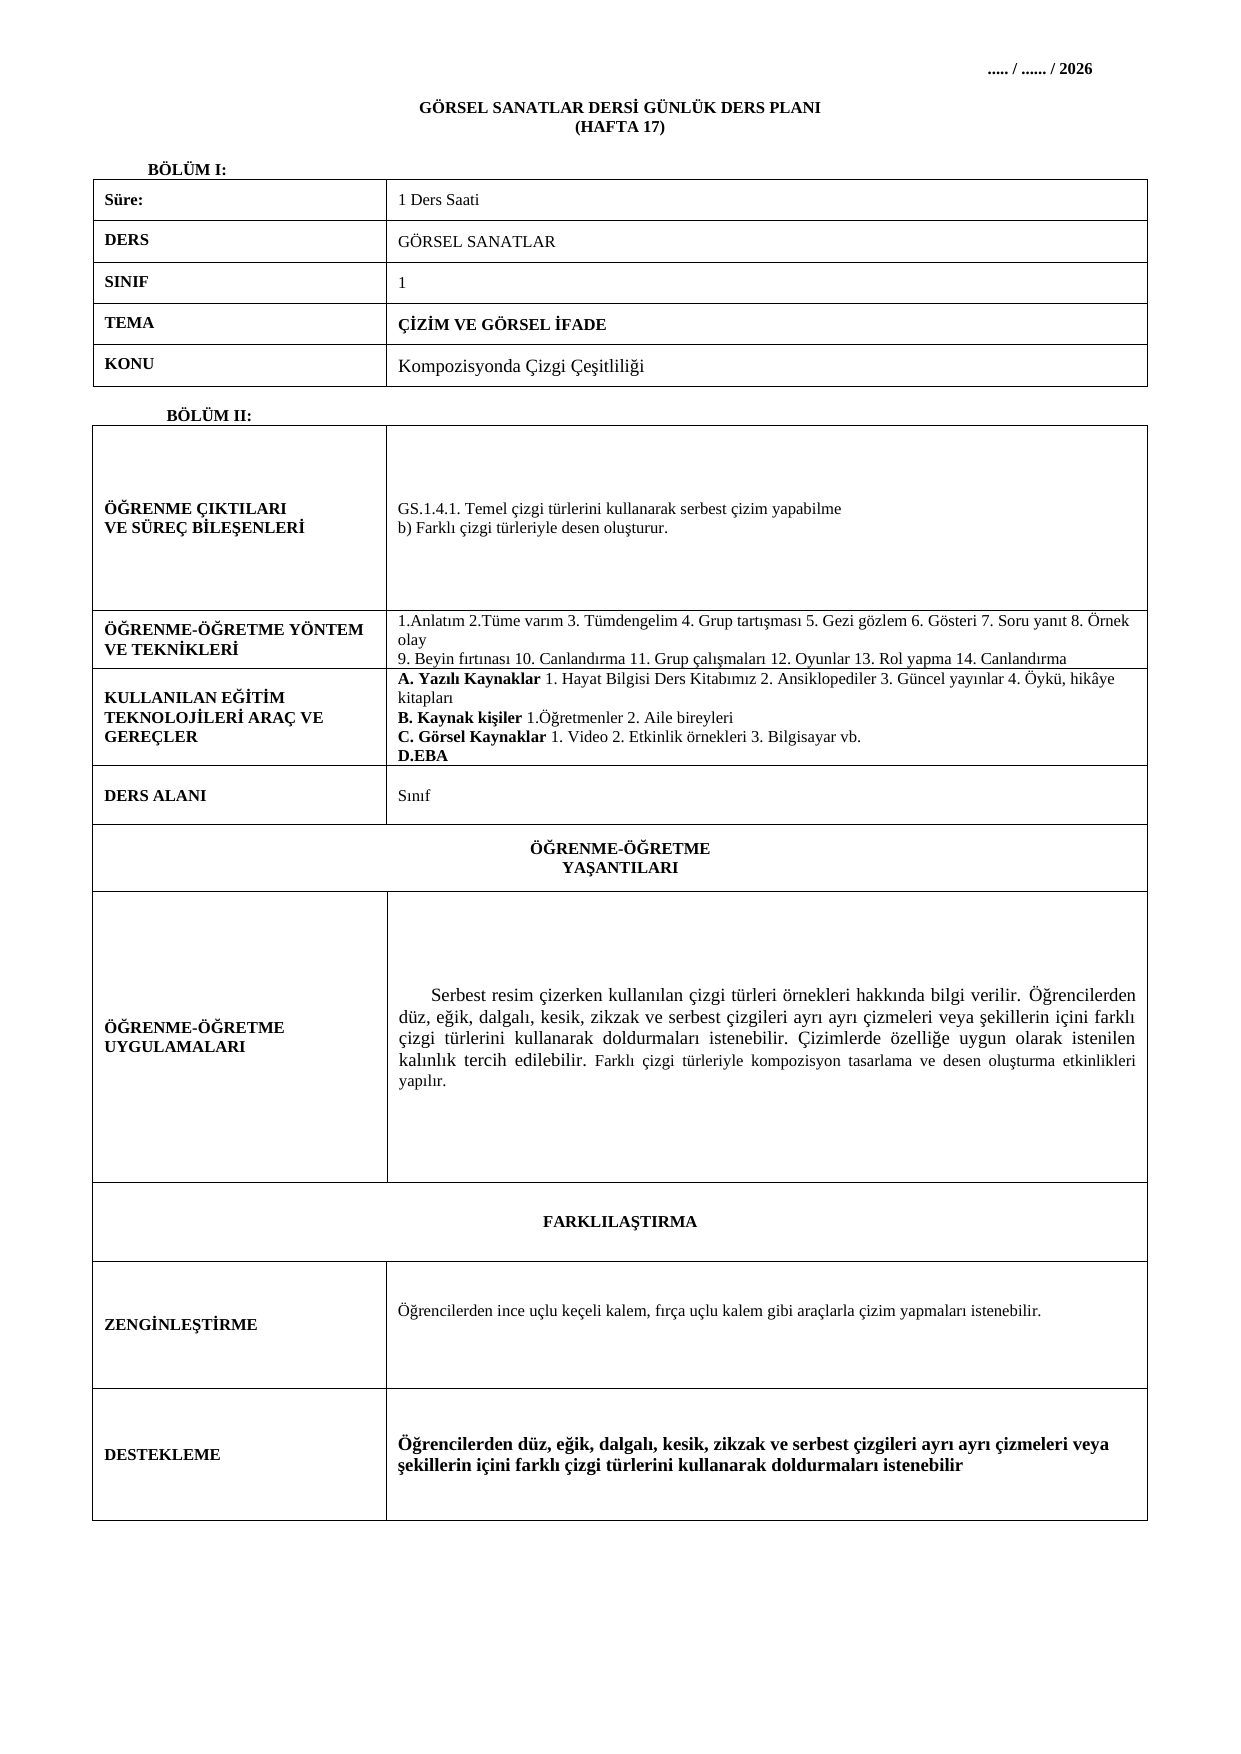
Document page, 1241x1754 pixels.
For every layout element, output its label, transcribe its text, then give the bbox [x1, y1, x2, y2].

table_cell FARKLILAŞTIRMA [93, 1183, 1147, 1261]
table_cell DERS [94, 221, 386, 262]
table_cell Öğrencilerden ince uçlu keçeli kalem, fırça uçlu kalem gibi araçlarla çizim yapmaları istenebilir. [387, 1262, 1147, 1388]
table_cell ÇİZİM VE GÖRSEL İFADE [387, 304, 1147, 344]
table_header Süre: [94, 180, 386, 220]
text BÖLÜM I: [148, 160, 1092, 179]
table_cell Kompozisyonda Çizgi Çeşitliliği [387, 345, 1147, 386]
text BÖLÜM II: [148, 406, 1092, 425]
table_cell ÖĞRENME-ÖĞRETME YÖNTEM VE TEKNİKLERİ [93, 611, 386, 668]
table_header 1 Ders Saati [387, 180, 1147, 220]
table_cell 1.Anlatım 2.Tüme varım 3. Tümdengelim 4. Grup tartışması 5. Gezi gözlem 6. Gösteri 7. Soru yanıt 8. Örnek olay 9. Beyin fırtınası 10. Canlandırma 11. Grup çalışmaları 12. Oyunlar 13. Rol yapma 14. Canlandırma [387, 611, 1147, 668]
table_cell ZENGİNLEŞTİRME [93, 1262, 386, 1388]
table_cell KULLANILAN EĞİTİM TEKNOLOJİLERİ ARAÇ VE GEREÇLER [93, 669, 386, 765]
table_cell Öğrencilerden düz, eğik, dalgalı, kesik, zikzak ve serbest çizgileri ayrı ayrı çizmeleri veya şekillerin içini farklı çizgi türlerini kullanarak doldurmaları istenebilir [387, 1389, 1147, 1519]
text GÖRSEL SANATLAR DERSİ GÜNLÜK DERS PLANI [148, 97, 1092, 117]
table_cell Serbest resim çizerken kullanılan çizgi türleri örnekleri hakkında bilgi verilir. Öğrencilerden düz, eğik, dalgalı, kesik, zikzak ve serbest çizgileri ayrı ayrı çizmeleri veya şekillerin içini farklı çizgi türlerini kullanarak doldurmaları istenebilir. Çizimlerde özelliğe uygun olarak istenilen kalınlık tercih edilebilir. Farklı çizgi türleriyle kompozisyon tasarlama ve desen oluşturma etkinlikleri yapılır. [388, 892, 1147, 1182]
table_cell Sınıf [387, 766, 1147, 824]
table_cell A. Yazılı Kaynaklar 1. Hayat Bilgisi Ders Kitabımız 2. Ansiklopediler 3. Güncel yayınlar 4. Öykü, hikâye kitapları B. Kaynak kişiler 1.Öğretmenler 2. Aile bireyleri C. Görsel Kaynaklar 1. Video 2. Etkinlik örnekleri 3. Bilgisayar vb. D.EBA [387, 669, 1147, 765]
table_cell KONU [94, 345, 386, 386]
table_cell 1 [387, 263, 1147, 303]
table_cell ÖĞRENME-ÖĞRETME UYGULAMALARI [93, 892, 387, 1182]
table_cell DESTEKLEME [93, 1389, 386, 1519]
table_cell SINIF [94, 263, 386, 303]
table_cell GÖRSEL SANATLAR [387, 221, 1147, 262]
table_header GS.1.4.1. Temel çizgi türlerini kullanarak serbest çizim yapabilme b) Farklı çizgi türleriyle desen oluşturur. [387, 426, 1147, 609]
text ..... / ...... / 2026 [148, 59, 1092, 78]
table_cell TEMA [94, 304, 386, 344]
table_cell ÖĞRENME-ÖĞRETME YAŞANTILARI [93, 825, 1147, 891]
table_header ÖĞRENME ÇIKTILARI VE SÜREÇ BİLEŞENLERİ [93, 426, 386, 609]
text (HAFTA 17) [148, 117, 1092, 136]
table_cell DERS ALANI [93, 766, 386, 824]
